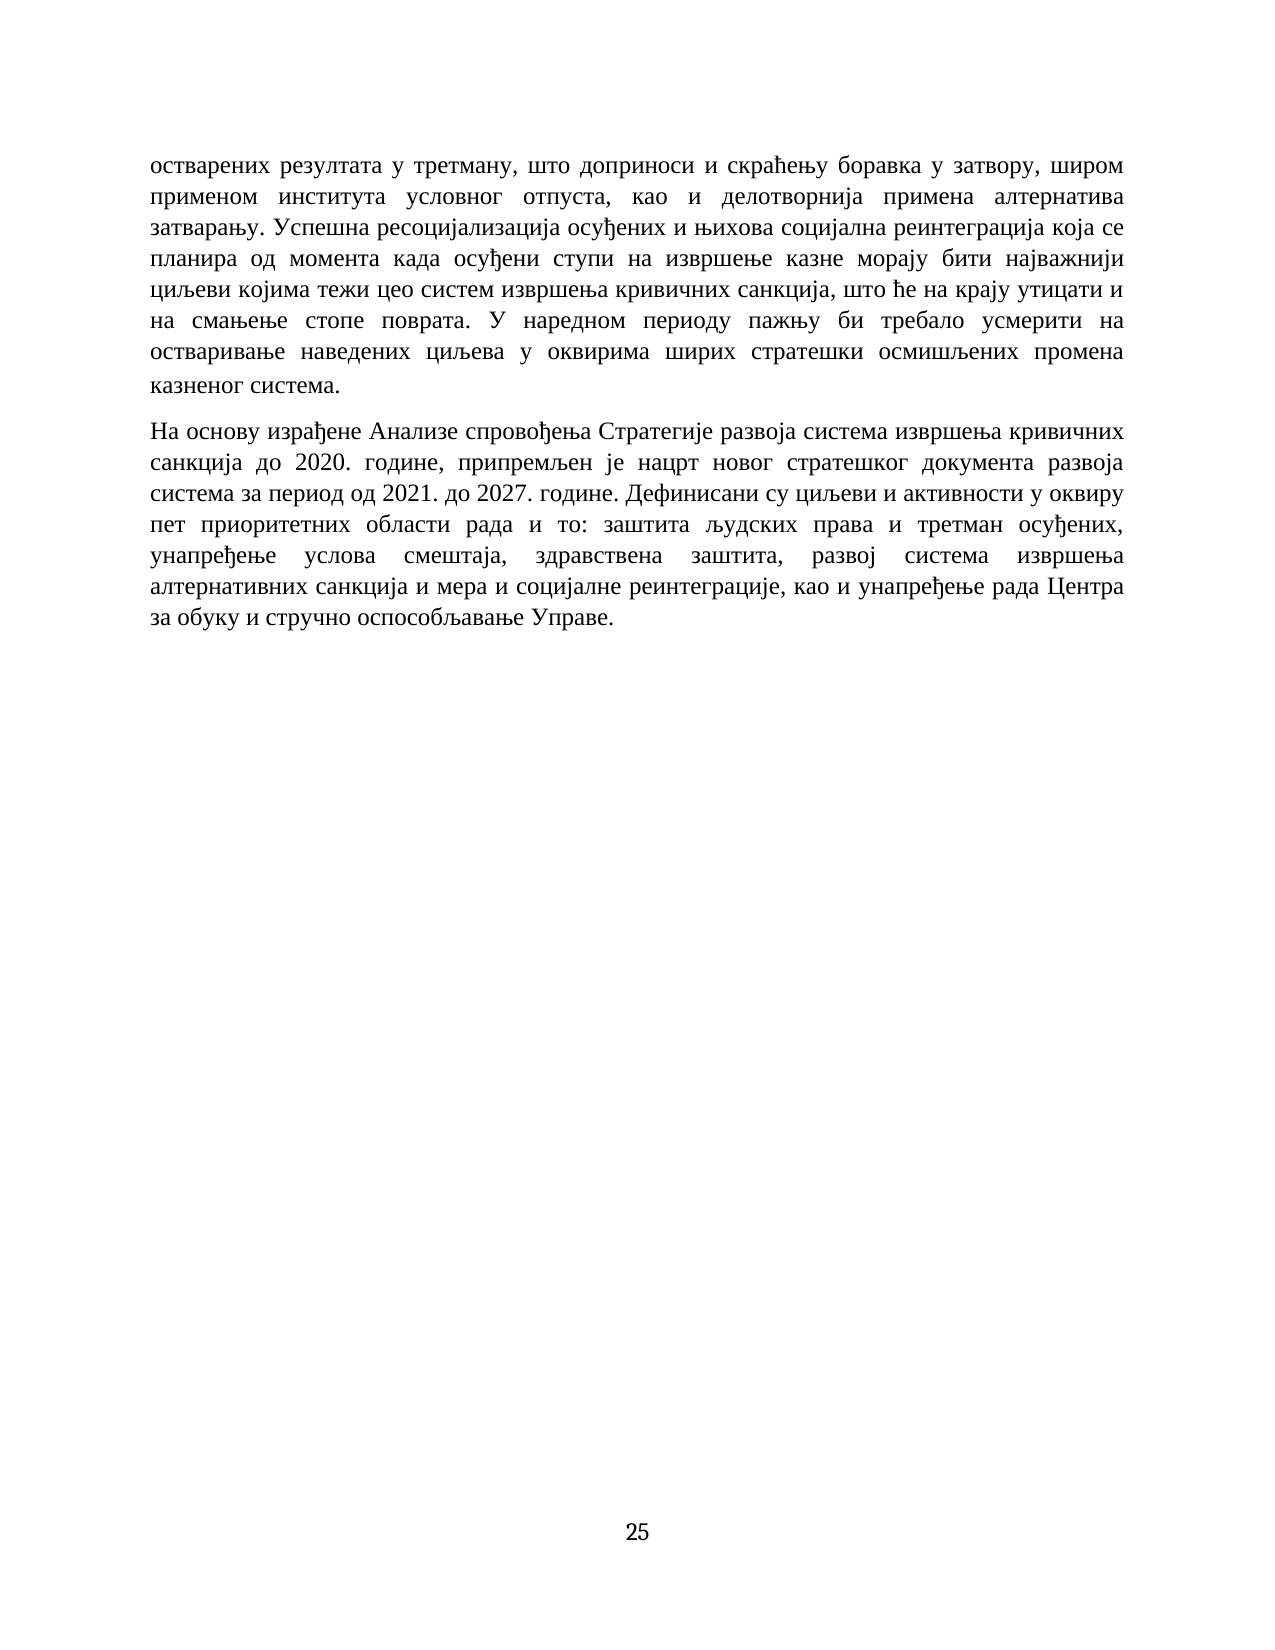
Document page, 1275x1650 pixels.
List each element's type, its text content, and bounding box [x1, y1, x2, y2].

text На основу израђене Анализе спровођења Стратегије развоја система извршења кривичних санкција до 2020. године, припремљен је нацрт новог стратешког документа развоја система за период од 2021. до 2027. године. Дефинисани су циљеви и активности у оквиру пет приоритетних области рада и то: заштита људских права и третман осуђених, унапређење услова смештаја, здравствена заштита, развој система извршења алтернативних санкција и мера и социјалне реинтеграције, као и унапређење рада Центра за обуку и стручно оспособљавање Управе. [150, 416, 1125, 631]
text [150, 150, 1125, 401]
